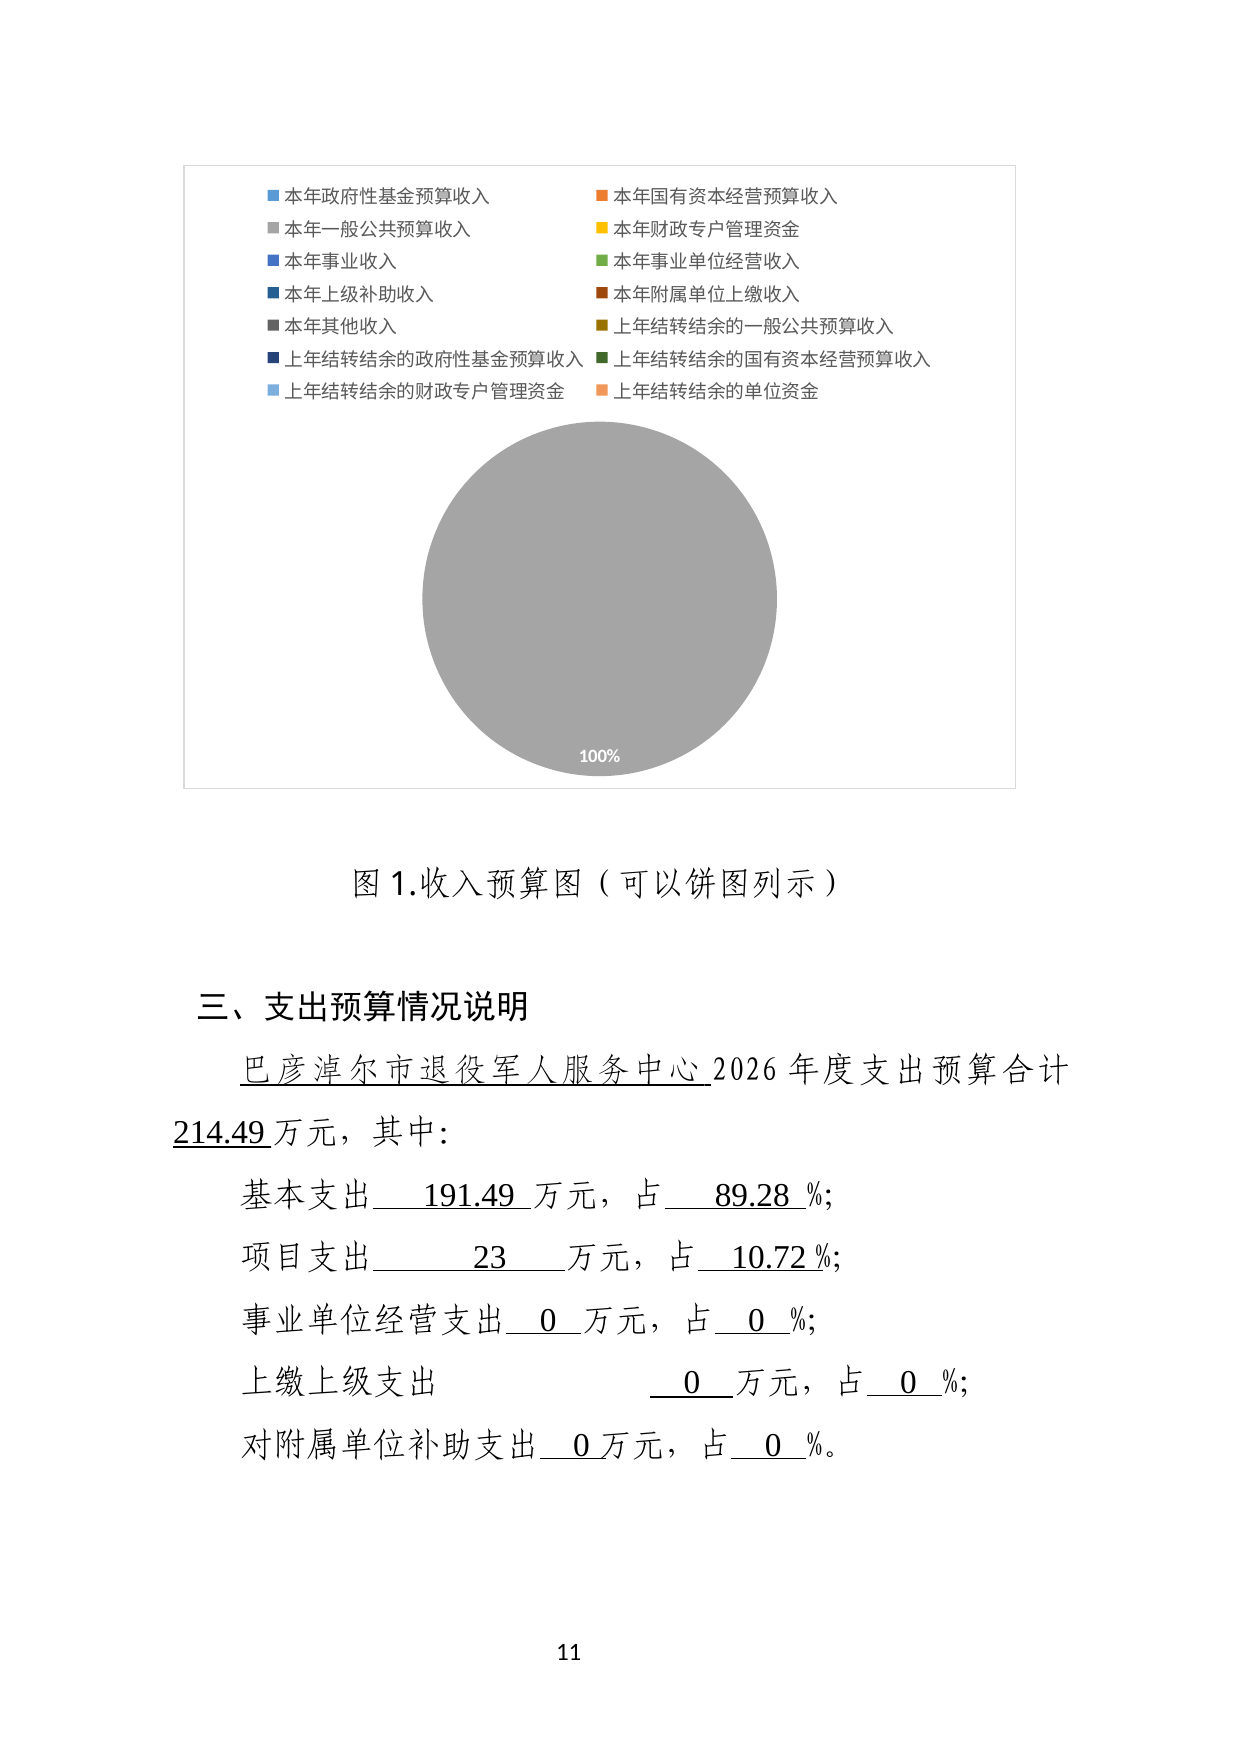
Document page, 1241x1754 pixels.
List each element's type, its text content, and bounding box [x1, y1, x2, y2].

text 巴彦淖尔市退役军人服务中心2026年度支出预算合计 214.49万元，其中： [173, 1031, 1070, 1156]
text 项目支出 23 万元，占 10.72 %； [173, 1219, 1070, 1281]
text 对附属单位补助支出 0 万元，占 0 %。 [173, 1406, 1070, 1469]
text 基本支出 191.49 万元，占 89.28 %； [173, 1156, 1070, 1219]
text 图1.收入预算图（可以饼图列示） [129, 860, 1070, 905]
text 三、支出预算情况说明 [129, 969, 1070, 1031]
text 上缴上级支出 0 万元，占 0 %； [173, 1344, 1070, 1406]
text 事业单位经营支出 0 万元，占 0 %； [173, 1281, 1070, 1344]
